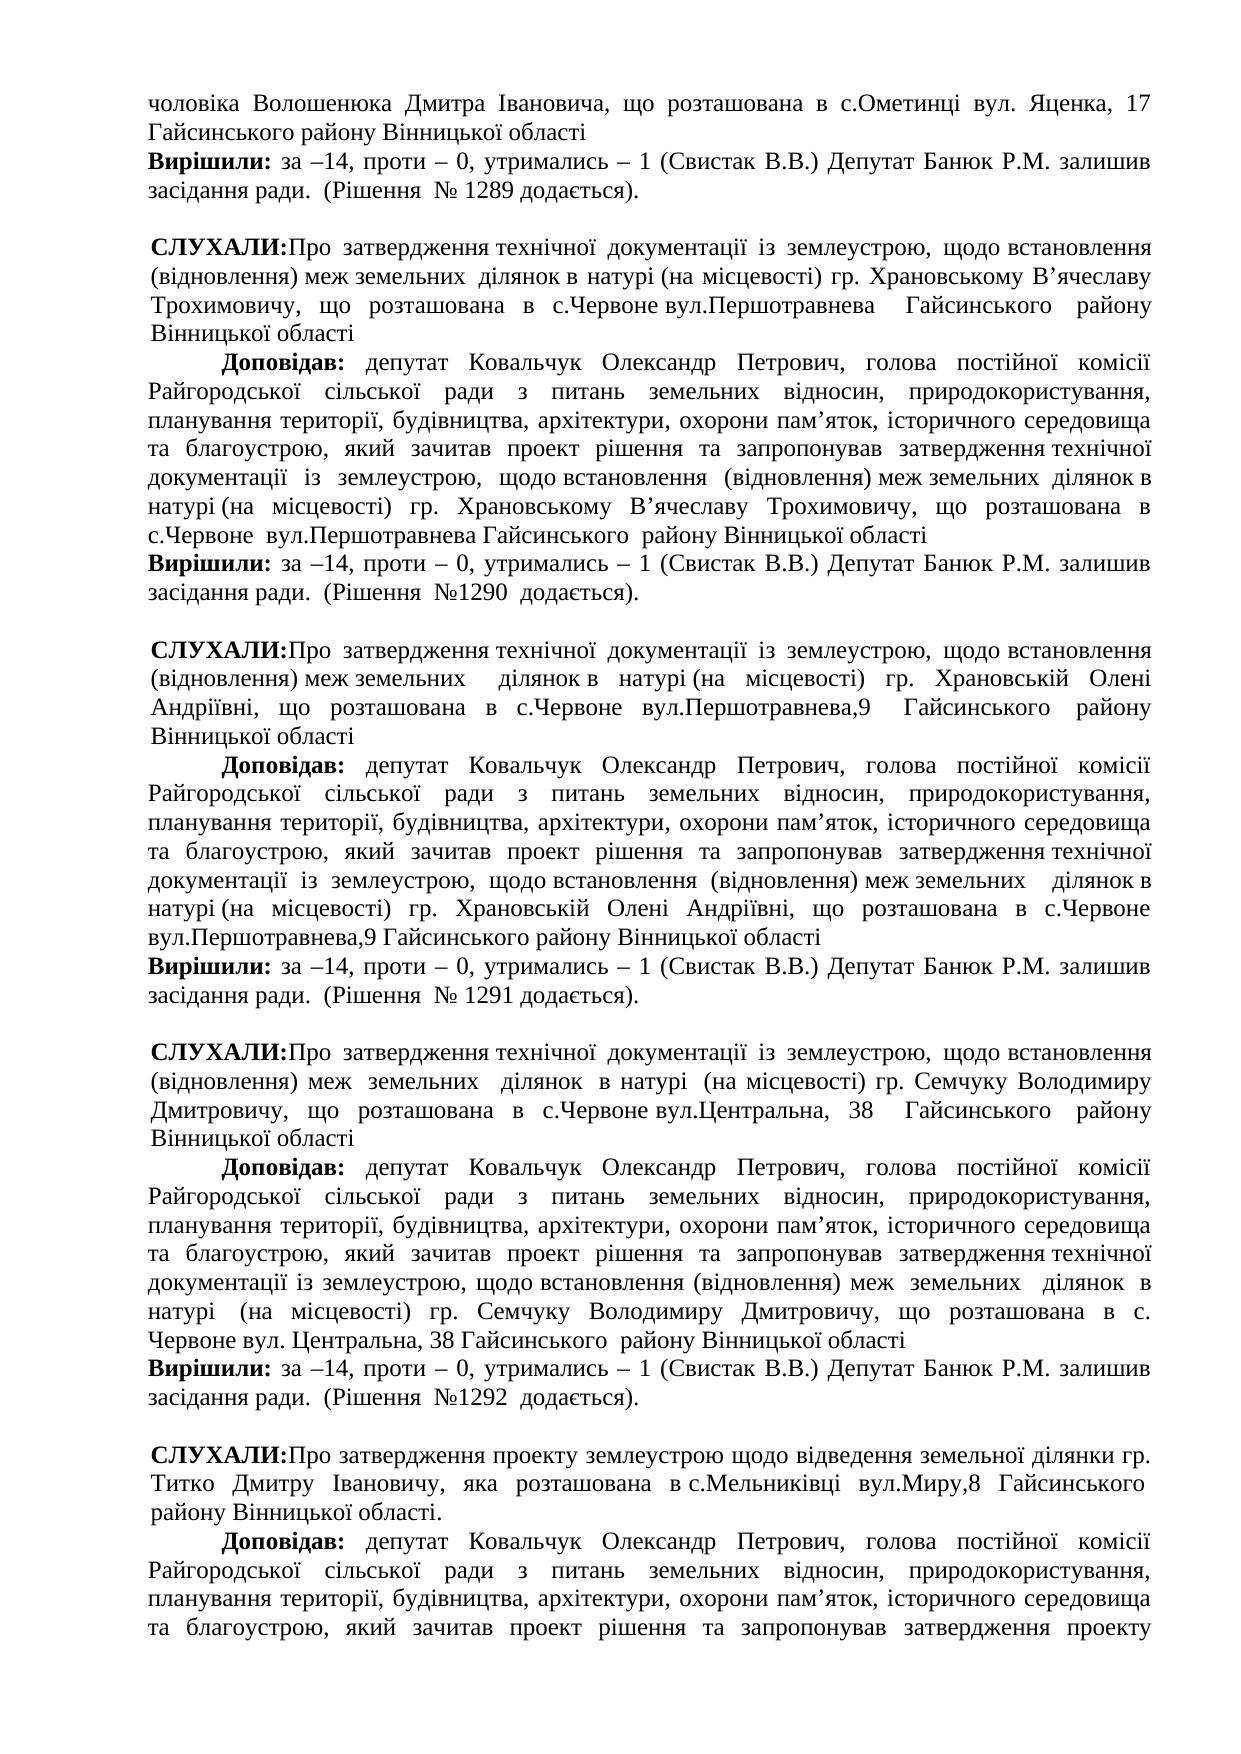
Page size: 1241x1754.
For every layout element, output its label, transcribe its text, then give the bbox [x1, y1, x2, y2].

text Вирішили: за –14, проти – 0, утримались – 1 (Свистак В.В.) Депутат Банюк Р.М. залишив засідання ради. (Рішення № 1291 додається). [148, 951, 1152, 1008]
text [148, 88, 1152, 146]
text Доповідав: депутат Ковальчук Олександр Петрович, голова постійної комісії Райгородської сільської ради з питань земельних відносин, природокористування, планування території, будівництва, архітектури, охорони пам’яток, історичного середовища та благоустрою, який зачитав проект рішення та запропонував затвердження технічної документації із землеустрою, щодо встановлення (відновлення) меж земельних ділянок в натурі (на місцевості) гр. Храновській Олені Андріївні, що розташована в с.Червоне вул.Першотравнева,9 Гайсинського району Вінницької області [148, 750, 1152, 951]
text Доповідав: депутат Ковальчук Олександр Петрович, голова постійної комісії Райгородської сільської ради з питань земельних відносин, природокористування, планування території, будівництва, архітектури, охорони пам’яток, історичного середовища та благоустрою, який зачитав проект рішення та запропонував затвердження технічної документації із землеустрою, щодо встановлення (відновлення) меж земельних ділянок в натурі (на місцевості) гр. Семчуку Володимиру Дмитровичу, що розташована в с. Червоне вул. Центральна, 38 Гайсинського району Вінницької області [148, 1152, 1152, 1353]
text СЛУХАЛИ:Про затвердження технічної документації із землеустрою, щодо встановлення (відновлення) меж земельних ділянок в натурі (на місцевості) гр. Семчуку Володимиру Дмитровичу, що розташована в с.Червоне вул.Центральна, 38 Гайсинського району Вінницької області [150, 1037, 1152, 1152]
text СЛУХАЛИ:Про затвердження технічної документації із землеустрою, щодо встановлення (відновлення) меж земельних ділянок в натурі (на місцевості) гр. Храновському В’ячеславу Трохимовичу, що розташована в с.Червоне вул.Першотравнева Гайсинського району Вінницької області [150, 232, 1152, 347]
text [148, 1526, 1152, 1641]
text Вирішили: за –14, проти – 0, утримались – 1 (Свистак В.В.) Депутат Банюк Р.М. залишив засідання ради. (Рішення №1290 додається). [148, 548, 1152, 606]
text СЛУХАЛИ:Про затвердження проекту землеустрою щодо відведення земельної ділянки гр. Титко Дмитру Івановичу, яка розташована в с.Мельниківці вул.Миру,8 Гайсинського району Вінницької області. [150, 1440, 1152, 1526]
text СЛУХАЛИ:Про затвердження технічної документації із землеустрою, щодо встановлення (відновлення) меж земельних ділянок в натурі (на місцевості) гр. Храновській Олені Андріївні, що розташована в с.Червоне вул.Першотравнева,9 Гайсинського району Вінницької області [150, 635, 1152, 750]
text Доповідав: депутат Ковальчук Олександр Петрович, голова постійної комісії Райгородської сільської ради з питань земельних відносин, природокористування, планування території, будівництва, архітектури, охорони пам’яток, історичного середовища та благоустрою, який зачитав проект рішення та запропонував затвердження технічної документації із землеустрою, щодо встановлення (відновлення) меж земельних ділянок в натурі (на місцевості) гр. Храновському В’ячеславу Трохимовичу, що розташована в с.Червоне вул.Першотравнева Гайсинського району Вінницької області [148, 347, 1152, 548]
text Вирішили: за –14, проти – 0, утримались – 1 (Свистак В.В.) Депутат Банюк Р.М. залишив засідання ради. (Рішення № 1289 додається). [148, 146, 1152, 203]
text Вирішили: за –14, проти – 0, утримались – 1 (Свистак В.В.) Депутат Банюк Р.М. залишив засідання ради. (Рішення №1292 додається). [148, 1353, 1152, 1411]
